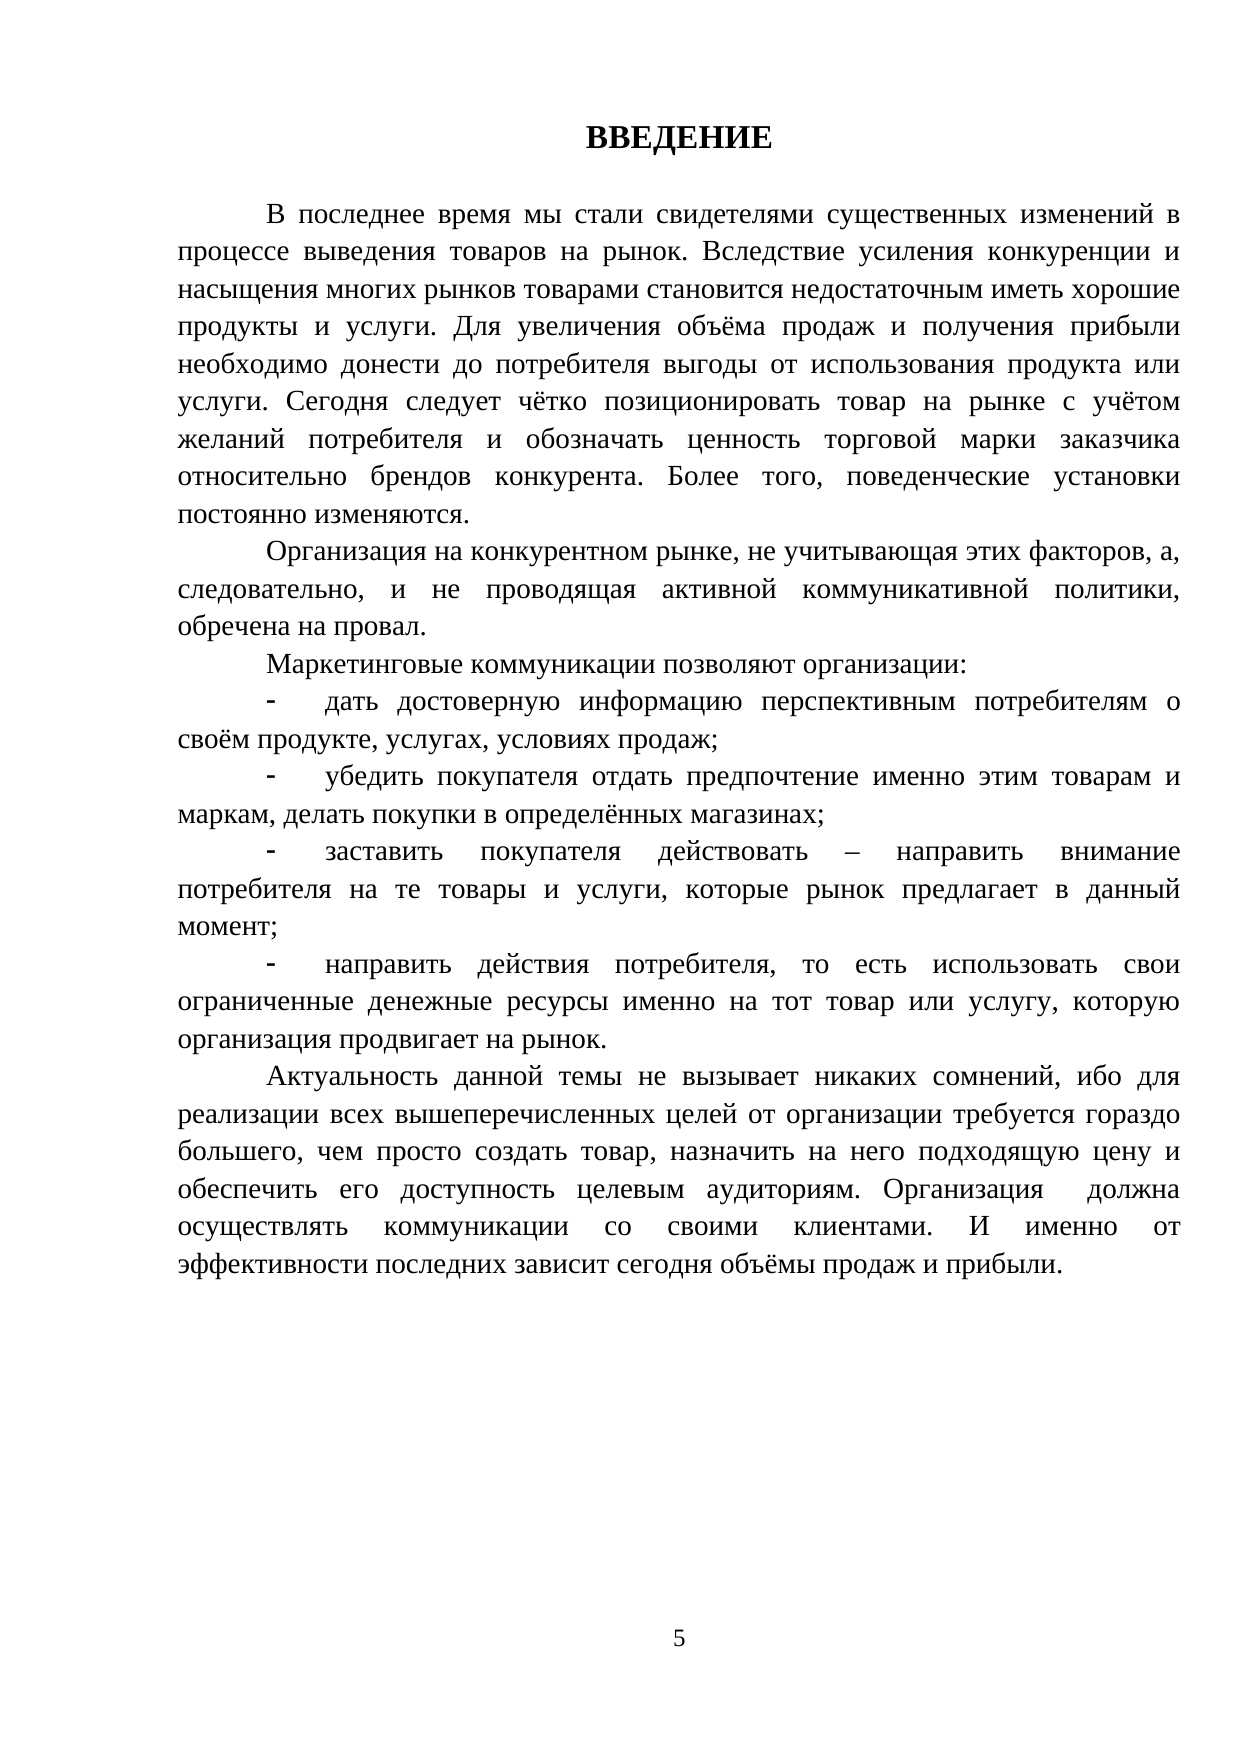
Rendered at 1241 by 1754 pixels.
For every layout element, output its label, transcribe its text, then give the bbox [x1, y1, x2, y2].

text В последнее время мы стали свидетелями существенных изменений в процессе выведения товаров на рынок. Вследствие усиления конкуренции и насыщения многих рынков товарами становится недостаточным иметь хорошие продукты и услуги. Для увеличения объёма продаж и получения прибыли необходимо донести до потребителя выгоды от использования продукта или услуги. Сегодня следует чётко позиционировать товар на рынке с учётом желаний потребителя и обозначать ценность торговой марки заказчика относительно брендов конкурента. Более того, поведенческие установки постоянно изменяются. [177, 193, 1181, 531]
list заставить покупателя действовать – направить внимание потребителя на те товары и услуги, которые рынок предлагает в данный момент; [177, 831, 1181, 943]
text ВВЕДЕНИЕ [177, 118, 1181, 156]
list дать достоверную информацию перспективным потребителям о своём продукте, услугах, условиях продаж; [177, 681, 1181, 756]
text Организация на конкурентном рынке, не учитывающая этих факторов, а, следовательно, и не проводящая активной коммуникативной политики, обречена на провал. [177, 531, 1181, 643]
list убедить покупателя отдать предпочтение именно этим товарам и маркам, делать покупки в определённых магазинах; [177, 756, 1181, 831]
text Маркетинговые коммуникации позволяют организации: [177, 643, 1181, 681]
text Актуальность данной темы не вызывает никаких сомнений, ибо для реализации всех вышеперечисленных целей от организации требуется гораздо большего, чем просто создать товар, назначить на него подходящую цену и обеспечить его доступность целевым аудиториям. Организация должна осуществлять коммуникации со своими клиентами. И именно от эффективности последних зависит сегодня объёмы продаж и прибыли. [177, 1056, 1181, 1281]
list направить действия потребителя, то есть использовать свои ограниченные денежные ресурсы именно на тот товар или услугу, которую организация продвигает на рынок. [177, 943, 1181, 1056]
